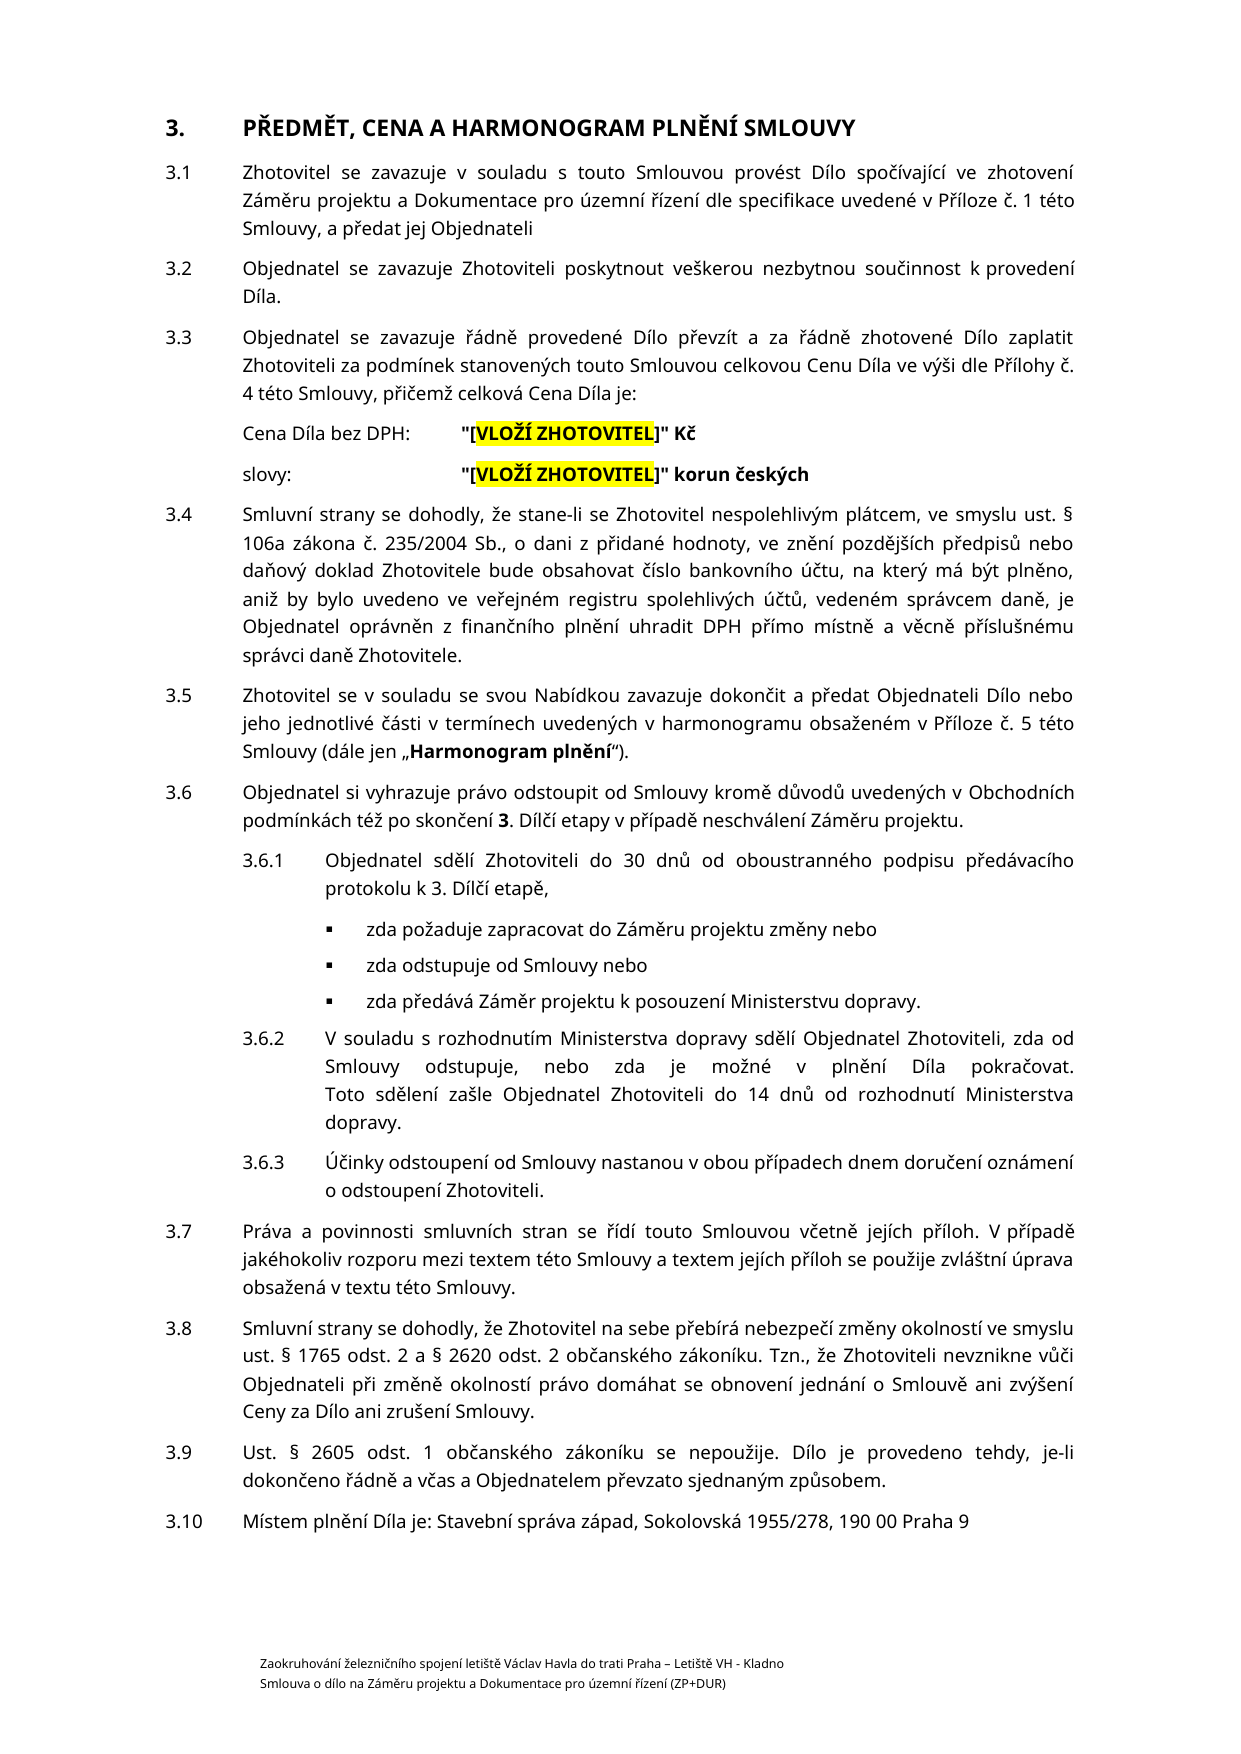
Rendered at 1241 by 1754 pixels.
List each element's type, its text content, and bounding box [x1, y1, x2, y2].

list Místem plnění Díla je: Stavební správa západ, Sokolovská 1955/278, 190 00 Praha 9 [165, 1508, 1075, 1533]
text Práva a povinnosti smluvních stran se řídí touto Smlouvou včetně jejích příloh. V případě jakéhokoliv rozporu mezi textem této Smlouvy a textem jejích příloh se použije zvláštní úprava obsažená v textu této Smlouvy. [165, 1218, 1075, 1300]
text slovy: "[VLOŽÍ ZHOTOVITEL]" korun českých [242, 461, 476, 487]
text slovy: "[VLOŽÍ ZHOTOVITEL]" korun českých [654, 461, 1075, 487]
text PŘEDMĚT, CENA A HARMONOGRAM PLNĚNÍ SMLOUVY [165, 112, 1075, 143]
text Objednatel si vyhrazuje právo odstoupit od Smlouvy kromě důvodů uvedených v Obchodních podmínkách též po skončení 3. Dílčí etapy v případě neschválení Záměru projektu. [165, 779, 1075, 832]
text Zhotovitel se v souladu se svou Nabídkou zavazuje dokončit a předat Objednateli Dílo nebo jeho jednotlivé části v termínech uvedených v harmonogramu obsaženém v Příloze č. 5 této Smlouvy (dále jen „Harmonogram plnění“). [165, 682, 1075, 764]
text V souladu s rozhodnutím Ministerstva dopravy sdělí Objednatel Zhotoviteli, zda od Smlouvy odstupuje, nebo zda je možné v plnění Díla pokračovat. Toto sdělení zašle Objednatel Zhotoviteli do 14 dnů od rozhodnutí Ministerstva dopravy. [242, 1025, 1075, 1135]
text Objednatel se zavazuje řádně provedené Dílo převzít a za řádně zhotovené Dílo zaplatit Zhotoviteli za podmínek stanovených touto Smlouvou celkovou Cenu Díla ve výši dle Přílohy č. 4 této Smlouvy, přičemž celková Cena Díla je: [165, 324, 1075, 406]
text zda předává Záměr projektu k posouzení Ministerstvu dopravy. [325, 989, 1075, 1014]
text Objednatel sdělí Zhotoviteli do 30 dnů od oboustranného podpisu předávacího protokolu k 3. Dílčí etapě, [242, 847, 1075, 901]
text Ust. § 2605 odst. 1 občanského zákoníku se nepoužije. Dílo je provedeno tehdy, je-li dokončeno řádně a včas a Objednatelem převzato sjednaným způsobem. [165, 1439, 1075, 1493]
text Smluvní strany se dohodly, že Zhotovitel na sebe přebírá nebezpečí změny okolností ve smyslu ust. § 1765 odst. 2 a § 2620 odst. 2 občanského zákoníku. Tzn., že Zhotoviteli nevznikne vůči Objednateli při změně okolností právo domáhat se obnovení jednání o Smlouvě ani zvýšení Ceny za Dílo ani zrušení Smlouvy. [165, 1315, 1075, 1424]
text Objednatel se zavazuje Zhotoviteli poskytnout veškerou nezbytnou součinnost k provedení Díla. [165, 256, 1075, 309]
text Cena Díla bez DPH: "[VLOŽÍ ZHOTOVITEL]" Kč [654, 421, 1075, 446]
text Smluvní strany se dohodly, že stane-li se Zhotovitel nespolehlivým plátcem, ve smyslu ust. § 106a zákona č. 235/2004 Sb., o dani z přidané hodnoty, ve znění pozdějších předpisů nebo daňový doklad Zhotovitele bude obsahovat číslo bankovního účtu, na který má být plněno, aniž by bylo uvedeno ve veřejném registru spolehlivých účtů, vedeném správcem daně, je Objednatel oprávněn z finančního plnění uhradit DPH přímo místně a věcně příslušnému správci daně Zhotovitele. [165, 502, 1075, 667]
text Zhotovitel se zavazuje v souladu s touto Smlouvou provést Dílo spočívající ve zhotovení Záměru projektu a Dokumentace pro územní řízení dle specifikace uvedené v Příloze č. 1 této Smlouvy, a předat jej Objednateli [165, 159, 1075, 241]
text zda odstupuje od Smlouvy nebo [325, 952, 1075, 978]
text Účinky odstoupení od Smlouvy nastanou v obou případech dnem doručení oznámení o odstoupení Zhotoviteli. [242, 1150, 1075, 1203]
text Cena Díla bez DPH: "[VLOŽÍ ZHOTOVITEL]" Kč [242, 421, 476, 446]
text zda požaduje zapracovat do Záměru projektu změny nebo [325, 916, 1075, 942]
